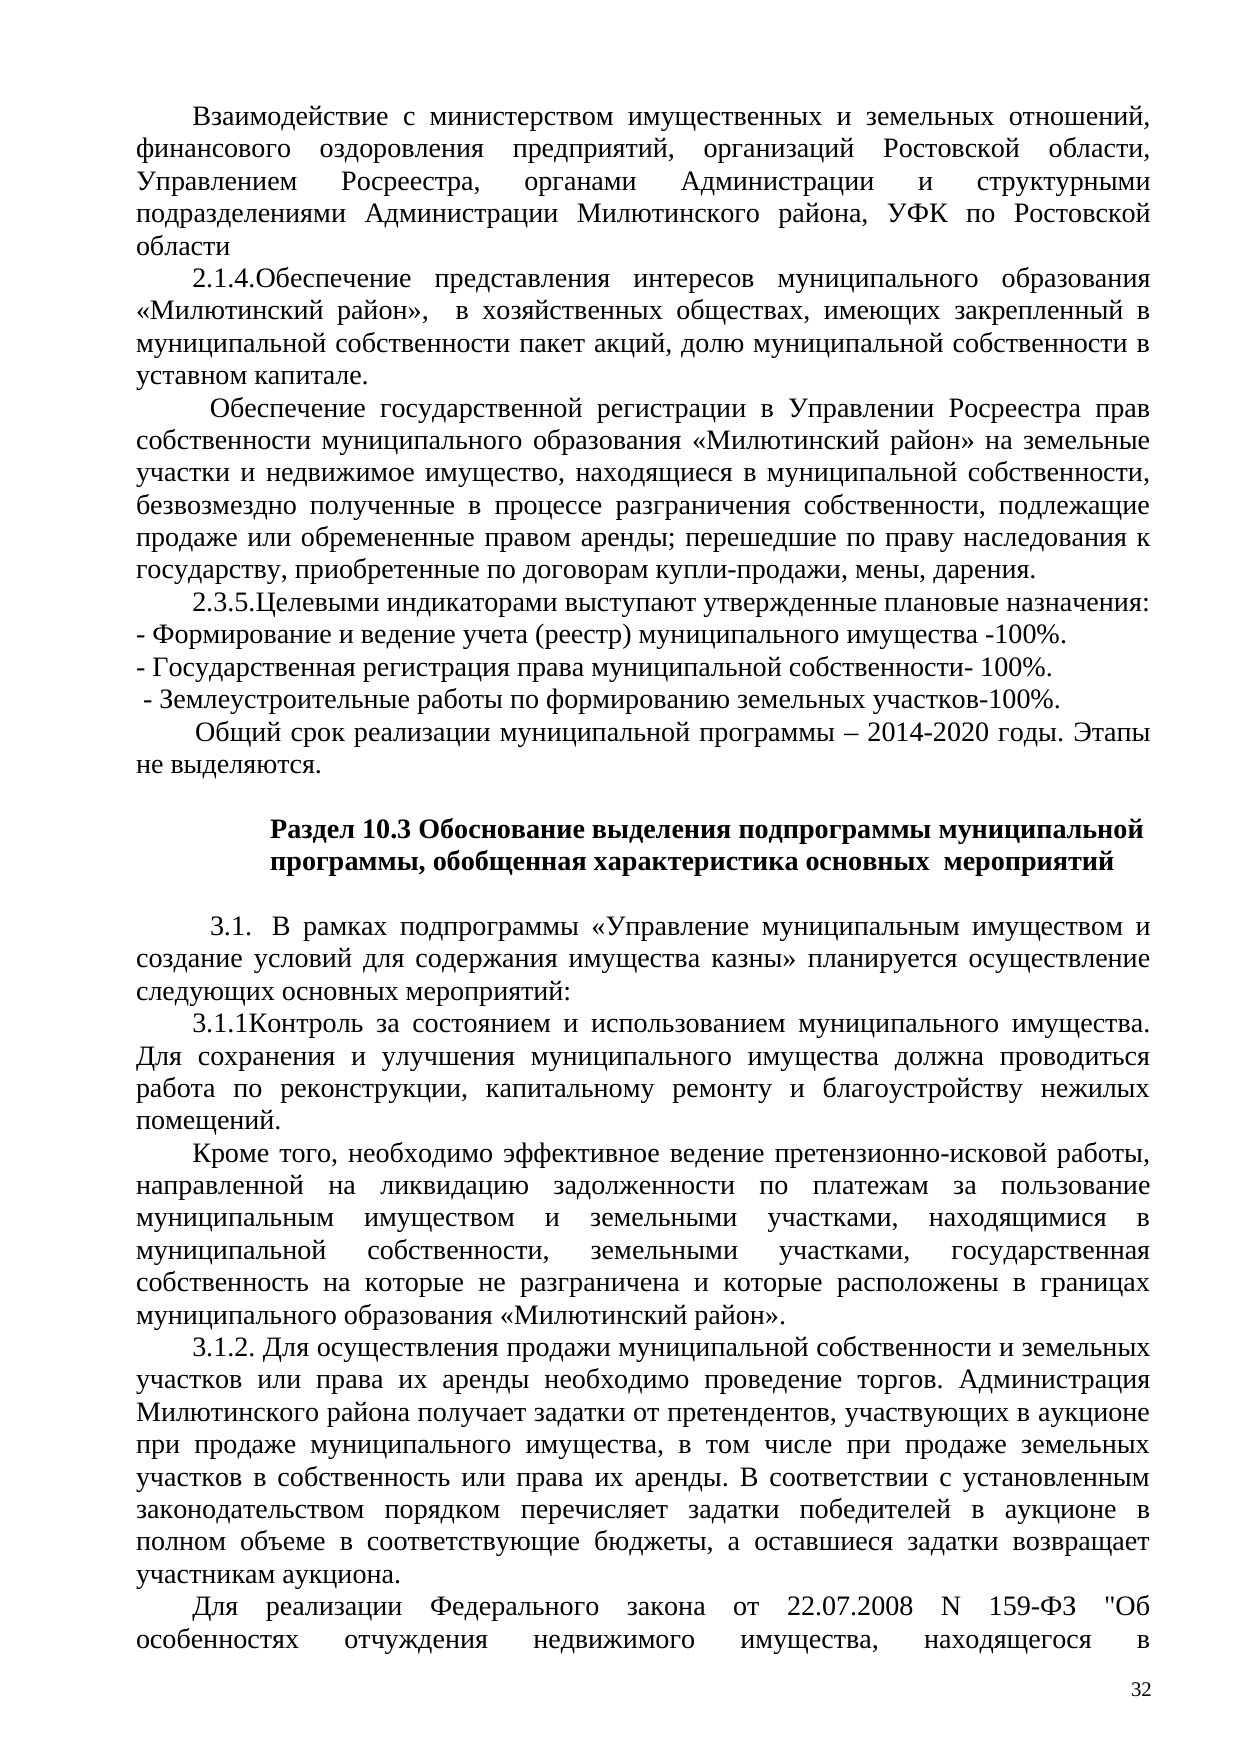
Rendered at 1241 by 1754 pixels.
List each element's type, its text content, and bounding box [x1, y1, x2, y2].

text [136, 1589, 1152, 1654]
text Общий срок реализации муниципальной программы – 2014-2020 годы. Этапы не выделяются. [136, 714, 1152, 779]
text Обеспечение государственной регистрации в Управлении Росреестра прав собственности муниципального образования «Милютинский район» на земельные участки и недвижимое имущество, находящиеся в муниципальной собственности, безвозмездно полученные в процессе разграничения собственности, подлежащие продаже или обремененные правом аренды; перешедшие по праву наследования к государству, приобретенные по договорам купли-продажи, мены, дарения. [136, 391, 1152, 585]
text 2.1.4.Обеспечение представления интересов муниципального образования «Милютинский район», в хозяйственных обществах, имеющих закрепленный в муниципальной собственности пакет акций, долю муниципальной собственности в уставном капитале. [136, 261, 1152, 391]
text Взаимодействие с министерством имущественных и земельных отношений, финансового оздоровления предприятий, организаций Ростовской области, Управлением Росреестра, органами Администрации и структурными подразделениями Администрации Милютинского района, УФК по Ростовской области [136, 99, 1152, 261]
text - Государственная регистрация права муниципальной собственности- 100%. [136, 650, 1152, 682]
text - Землеустроительные работы по формированию земельных участков-100%. [136, 682, 1152, 714]
text 3.1. В рамках подпрограммы «Управление муниципальным имуществом и создание условий для содержания имущества казны» планируется осуществление следующих основных мероприятий: [136, 909, 1152, 1006]
list Раздел 10.3 Обоснование выделения подпрограммы муниципальной программы, обобщенная характеристика основных мероприятий [270, 812, 1152, 877]
text Кроме того, необходимо эффективное ведение претензионно-исковой работы, направленной на ликвидацию задолженности по платежам за пользование муниципальным имуществом и земельными участками, находящимися в муниципальной собственности, земельными участками, государственная собственность на которые не разграничена и которые расположены в границах муниципального образования «Милютинский район». [136, 1136, 1152, 1330]
text 2.3.5.Целевыми индикаторами выступают утвержденные плановые назначения: [136, 585, 1152, 617]
text 3.1.2. Для осуществления продажи муниципальной собственности и земельных участков или права их аренды необходимо проведение торгов. Администрация Милютинского района получает задатки от претендентов, участвующих в аукционе при продаже муниципального имущества, в том числе при продаже земельных участков в собственность или права их аренды. В соответствии с установленным законодательством порядком перечисляет задатки победителей в аукционе в полном объеме в соответствующие бюджеты, а оставшиеся задатки возвращает участникам аукциона. [136, 1330, 1152, 1589]
text - Формирование и ведение учета (реестр) муниципального имущества -100%. [136, 617, 1152, 650]
text 3.1.1Контроль за состоянием и использованием муниципального имущества. Для сохранения и улучшения муниципального имущества должна проводиться работа по реконструкции, капитальному ремонту и благоустройству нежилых помещений. [136, 1006, 1152, 1136]
